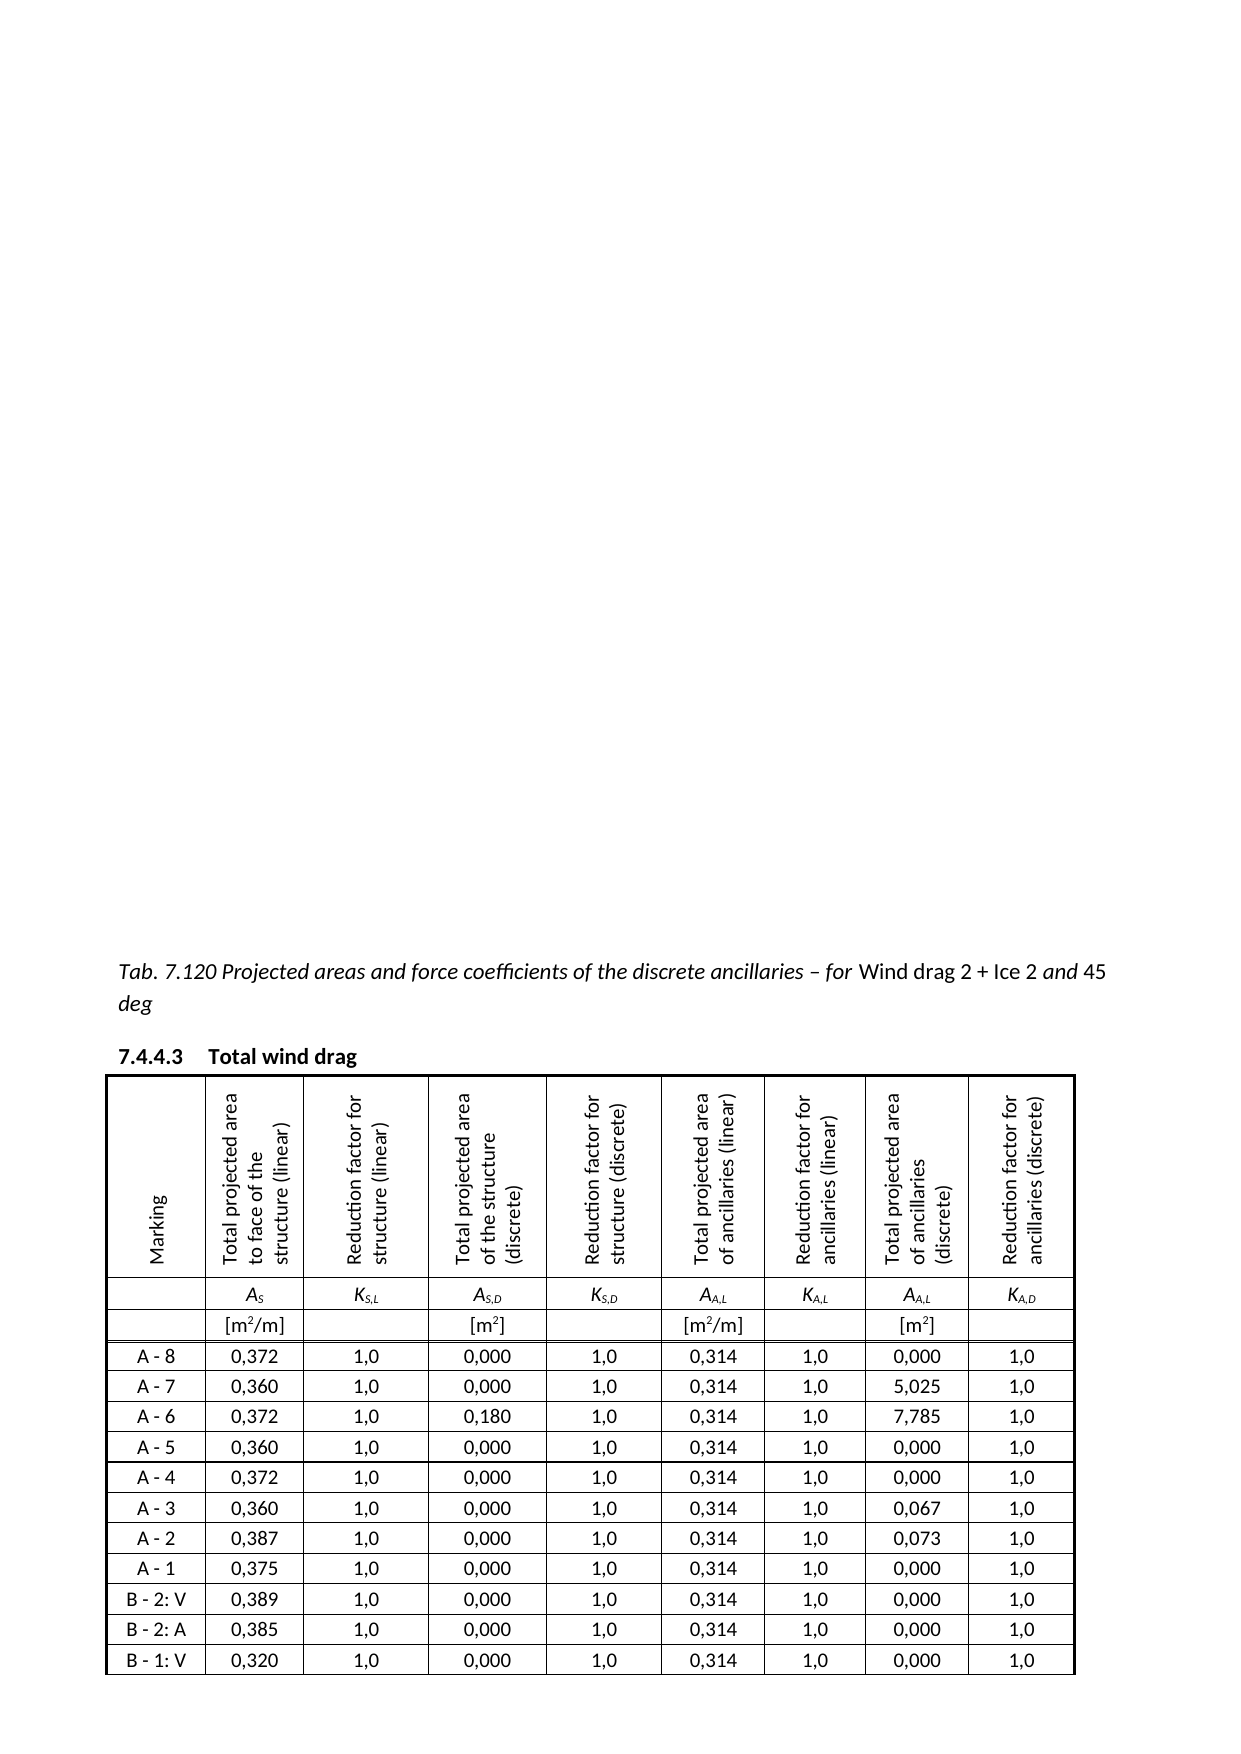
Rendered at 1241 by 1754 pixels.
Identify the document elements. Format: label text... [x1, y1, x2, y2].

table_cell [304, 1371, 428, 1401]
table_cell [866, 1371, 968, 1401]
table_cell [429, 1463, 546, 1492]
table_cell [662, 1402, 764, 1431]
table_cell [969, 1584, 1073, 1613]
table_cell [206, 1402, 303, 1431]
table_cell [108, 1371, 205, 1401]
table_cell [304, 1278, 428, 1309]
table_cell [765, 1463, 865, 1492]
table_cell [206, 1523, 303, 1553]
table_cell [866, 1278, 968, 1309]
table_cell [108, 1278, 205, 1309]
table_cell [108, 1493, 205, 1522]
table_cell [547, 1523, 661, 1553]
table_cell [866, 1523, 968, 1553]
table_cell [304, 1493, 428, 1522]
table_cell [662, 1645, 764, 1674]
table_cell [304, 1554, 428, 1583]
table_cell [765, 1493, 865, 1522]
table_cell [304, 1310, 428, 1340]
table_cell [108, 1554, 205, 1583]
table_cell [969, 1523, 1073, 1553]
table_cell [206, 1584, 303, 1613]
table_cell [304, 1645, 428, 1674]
text Tab. 7.99 Projected areas and force coefficients of the discrete ancillaries – for Wind drag 2 + Ice 2 and 45 deg [118, 957, 1146, 1017]
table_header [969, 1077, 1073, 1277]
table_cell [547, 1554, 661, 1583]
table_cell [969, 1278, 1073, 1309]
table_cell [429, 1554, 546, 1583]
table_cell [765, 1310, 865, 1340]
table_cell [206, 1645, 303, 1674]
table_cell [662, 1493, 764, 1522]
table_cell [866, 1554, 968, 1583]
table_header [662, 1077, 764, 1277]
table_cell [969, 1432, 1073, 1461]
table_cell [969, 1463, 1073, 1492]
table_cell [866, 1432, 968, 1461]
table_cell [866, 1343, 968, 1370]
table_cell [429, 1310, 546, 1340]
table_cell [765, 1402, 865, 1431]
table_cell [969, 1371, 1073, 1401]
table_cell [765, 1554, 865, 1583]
subtitle Total wind drag [118, 1042, 1146, 1070]
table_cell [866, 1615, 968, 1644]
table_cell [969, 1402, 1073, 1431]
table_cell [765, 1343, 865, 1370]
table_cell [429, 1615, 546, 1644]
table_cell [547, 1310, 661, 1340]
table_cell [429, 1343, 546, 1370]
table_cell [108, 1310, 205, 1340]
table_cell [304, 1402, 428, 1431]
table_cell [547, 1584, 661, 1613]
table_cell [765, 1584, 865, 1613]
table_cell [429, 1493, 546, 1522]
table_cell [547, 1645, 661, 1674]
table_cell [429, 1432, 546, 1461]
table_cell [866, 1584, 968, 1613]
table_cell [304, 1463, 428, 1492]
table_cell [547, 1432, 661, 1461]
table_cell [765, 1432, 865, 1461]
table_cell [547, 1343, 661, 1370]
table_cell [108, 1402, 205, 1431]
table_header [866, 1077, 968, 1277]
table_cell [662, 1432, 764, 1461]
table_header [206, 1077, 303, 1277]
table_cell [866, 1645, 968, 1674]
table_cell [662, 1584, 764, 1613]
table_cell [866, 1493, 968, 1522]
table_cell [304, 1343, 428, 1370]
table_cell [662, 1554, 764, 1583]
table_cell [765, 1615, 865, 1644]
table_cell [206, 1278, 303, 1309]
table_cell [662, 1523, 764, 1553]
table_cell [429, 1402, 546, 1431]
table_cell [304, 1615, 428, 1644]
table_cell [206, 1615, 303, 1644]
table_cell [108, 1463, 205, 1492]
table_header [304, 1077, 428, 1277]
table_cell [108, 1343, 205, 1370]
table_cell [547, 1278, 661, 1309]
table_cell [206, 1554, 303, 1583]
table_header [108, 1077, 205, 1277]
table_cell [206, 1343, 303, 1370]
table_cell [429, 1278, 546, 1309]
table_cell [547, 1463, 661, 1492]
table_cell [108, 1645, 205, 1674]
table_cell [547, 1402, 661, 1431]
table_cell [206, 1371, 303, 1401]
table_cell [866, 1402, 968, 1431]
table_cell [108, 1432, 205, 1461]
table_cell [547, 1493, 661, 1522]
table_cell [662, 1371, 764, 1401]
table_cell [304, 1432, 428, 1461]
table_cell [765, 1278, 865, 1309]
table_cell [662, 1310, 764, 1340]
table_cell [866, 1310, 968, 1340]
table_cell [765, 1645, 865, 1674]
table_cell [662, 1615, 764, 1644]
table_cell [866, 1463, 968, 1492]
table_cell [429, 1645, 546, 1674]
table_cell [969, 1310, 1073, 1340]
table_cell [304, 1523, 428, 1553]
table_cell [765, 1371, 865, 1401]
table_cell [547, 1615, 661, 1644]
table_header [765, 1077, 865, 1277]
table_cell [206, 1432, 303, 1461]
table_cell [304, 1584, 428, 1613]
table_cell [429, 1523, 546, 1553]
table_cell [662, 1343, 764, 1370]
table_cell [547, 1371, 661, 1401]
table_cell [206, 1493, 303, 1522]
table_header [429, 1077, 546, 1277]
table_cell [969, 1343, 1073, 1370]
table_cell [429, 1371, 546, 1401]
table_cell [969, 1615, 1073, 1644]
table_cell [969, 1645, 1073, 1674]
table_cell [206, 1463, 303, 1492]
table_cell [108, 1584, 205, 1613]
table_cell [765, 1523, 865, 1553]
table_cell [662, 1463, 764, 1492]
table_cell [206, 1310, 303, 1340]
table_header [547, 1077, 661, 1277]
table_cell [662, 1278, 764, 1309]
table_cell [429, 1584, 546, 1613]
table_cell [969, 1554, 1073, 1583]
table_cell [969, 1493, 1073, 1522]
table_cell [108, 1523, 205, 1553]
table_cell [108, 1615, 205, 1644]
